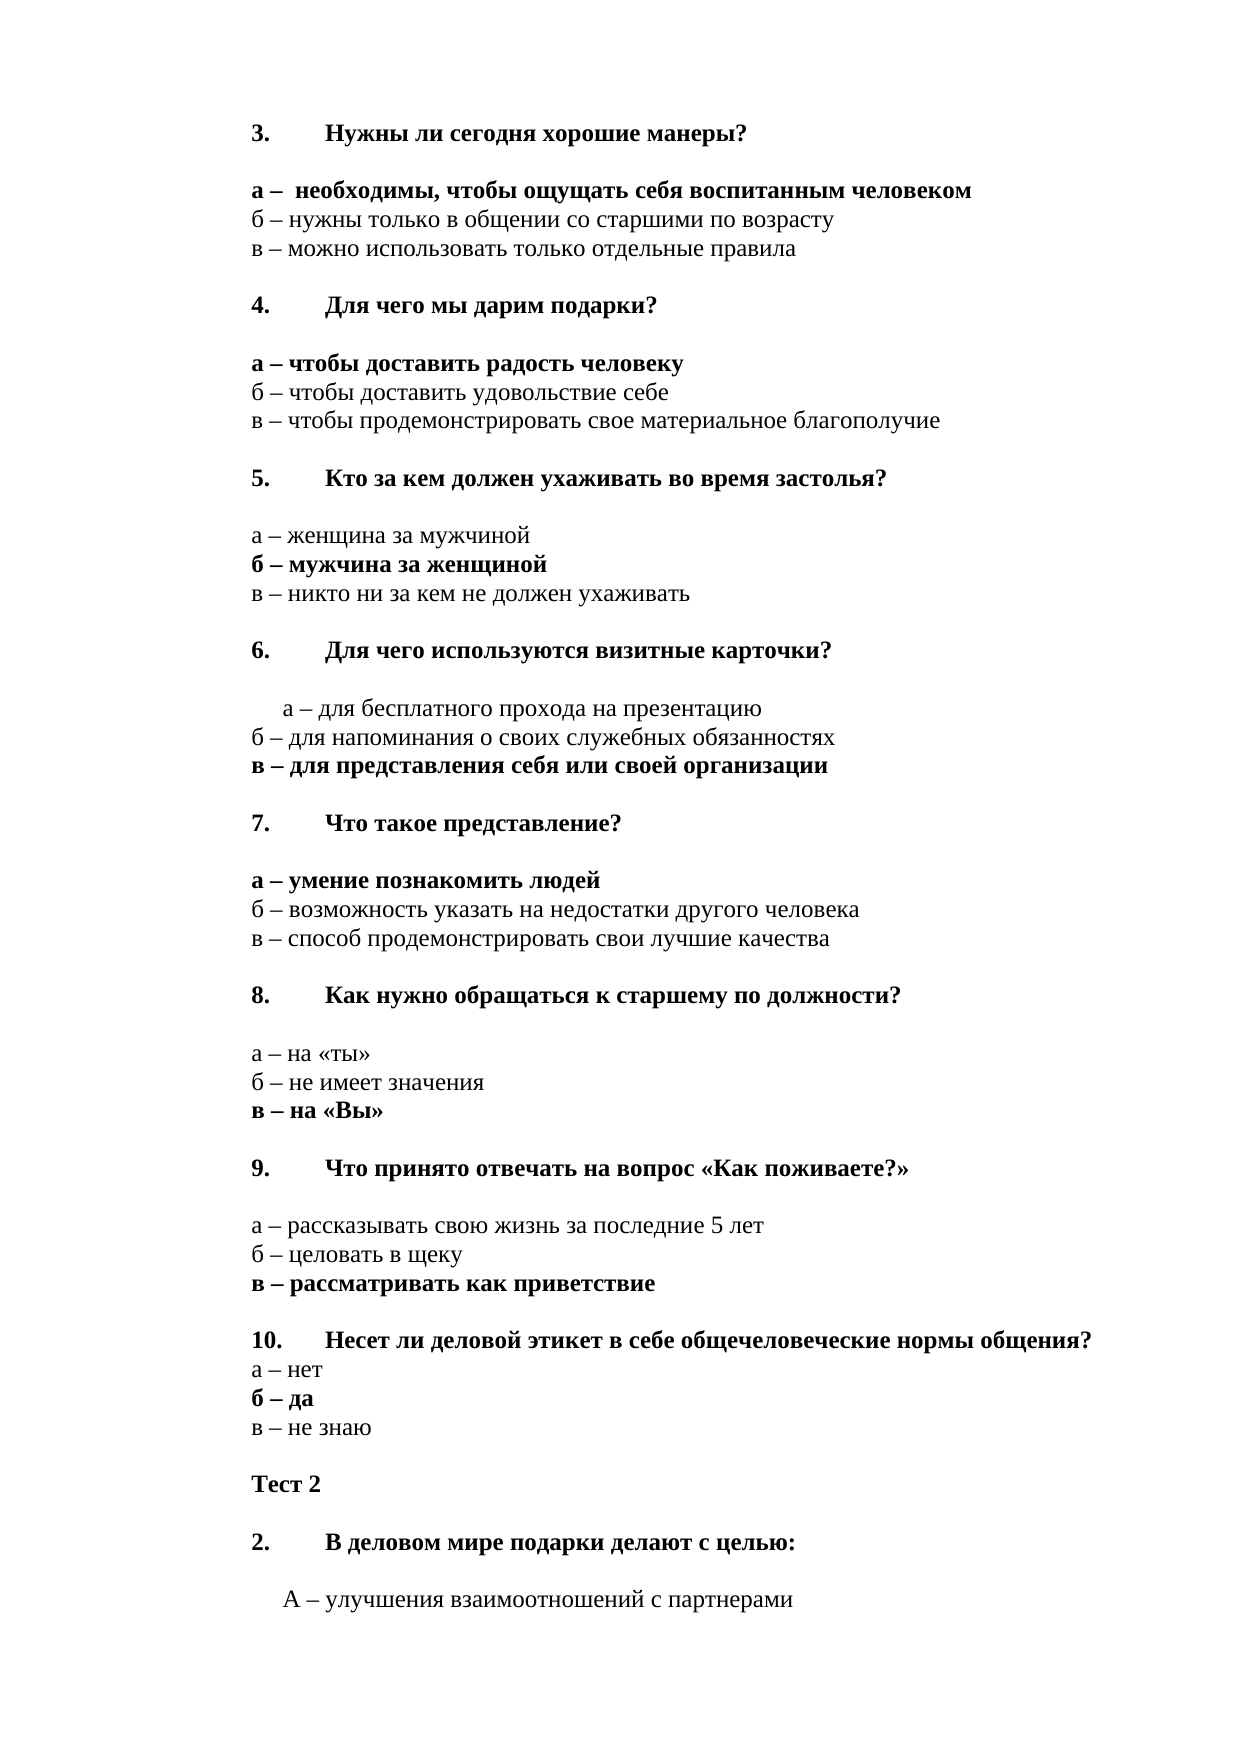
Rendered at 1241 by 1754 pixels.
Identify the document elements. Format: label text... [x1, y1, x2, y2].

text в – можно использовать только отдельные правила [177, 233, 1152, 262]
text а – нет [177, 1354, 1152, 1383]
text а – чтобы доставить радость человеку [177, 348, 1152, 377]
text в – для представления себя или своей организации [177, 751, 1152, 779]
list В деловом мире подарки делают с целью: [177, 1527, 1152, 1556]
text б – нужны только в общении со старшими по возрасту [177, 204, 1152, 233]
list Что принято отвечать на вопрос «Как поживаете?» [177, 1153, 1152, 1182]
text в – не знаю [177, 1412, 1152, 1441]
text а – рассказывать свою жизнь за последние 5 лет [177, 1211, 1152, 1239]
text А – улучшения взаимоотношений с партнерами [177, 1584, 1152, 1613]
text а – умение познакомить людей [177, 866, 1152, 894]
list Для чего мы дарим подарки? [177, 291, 1152, 319]
list Что такое представление? [177, 808, 1152, 837]
text б – не имеет значения [177, 1067, 1152, 1096]
text б – целовать в щеку [177, 1239, 1152, 1268]
list Несет ли деловой этикет в себе общечеловеческие нормы общения? [177, 1326, 1152, 1354]
list Как нужно обращаться к старшему по должности? [177, 981, 1152, 1009]
text в – никто ни за кем не должен ухаживать [177, 578, 1152, 607]
text в – чтобы продемонстрировать свое материальное благополучие [177, 406, 1152, 434]
list Нужны ли сегодня хорошие манеры? [177, 118, 1152, 147]
text в – способ продемонстрировать свои лучшие качества [177, 923, 1152, 952]
text б – чтобы доставить удовольствие себе [177, 377, 1152, 406]
text Тест 2 [177, 1469, 1152, 1498]
text а – на «ты» [177, 1038, 1152, 1067]
text а – для бесплатного прохода на презентацию [177, 693, 1152, 722]
text в – рассматривать как приветствие [177, 1268, 1152, 1297]
text а – женщина за мужчиной [177, 521, 1152, 549]
list Для чего используются визитные карточки? [177, 636, 1152, 664]
list Кто за кем должен ухаживать во время застолья? [177, 463, 1152, 492]
text б – мужчина за женщиной [177, 549, 1152, 578]
text б – возможность указать на недостатки другого человека [177, 894, 1152, 923]
text а – необходимы, чтобы ощущать себя воспитанным человеком [177, 176, 1152, 204]
text в – на «Вы» [177, 1096, 1152, 1124]
text б – для напоминания о своих служебных обязанностях [177, 722, 1152, 751]
text б – да [177, 1383, 1152, 1412]
